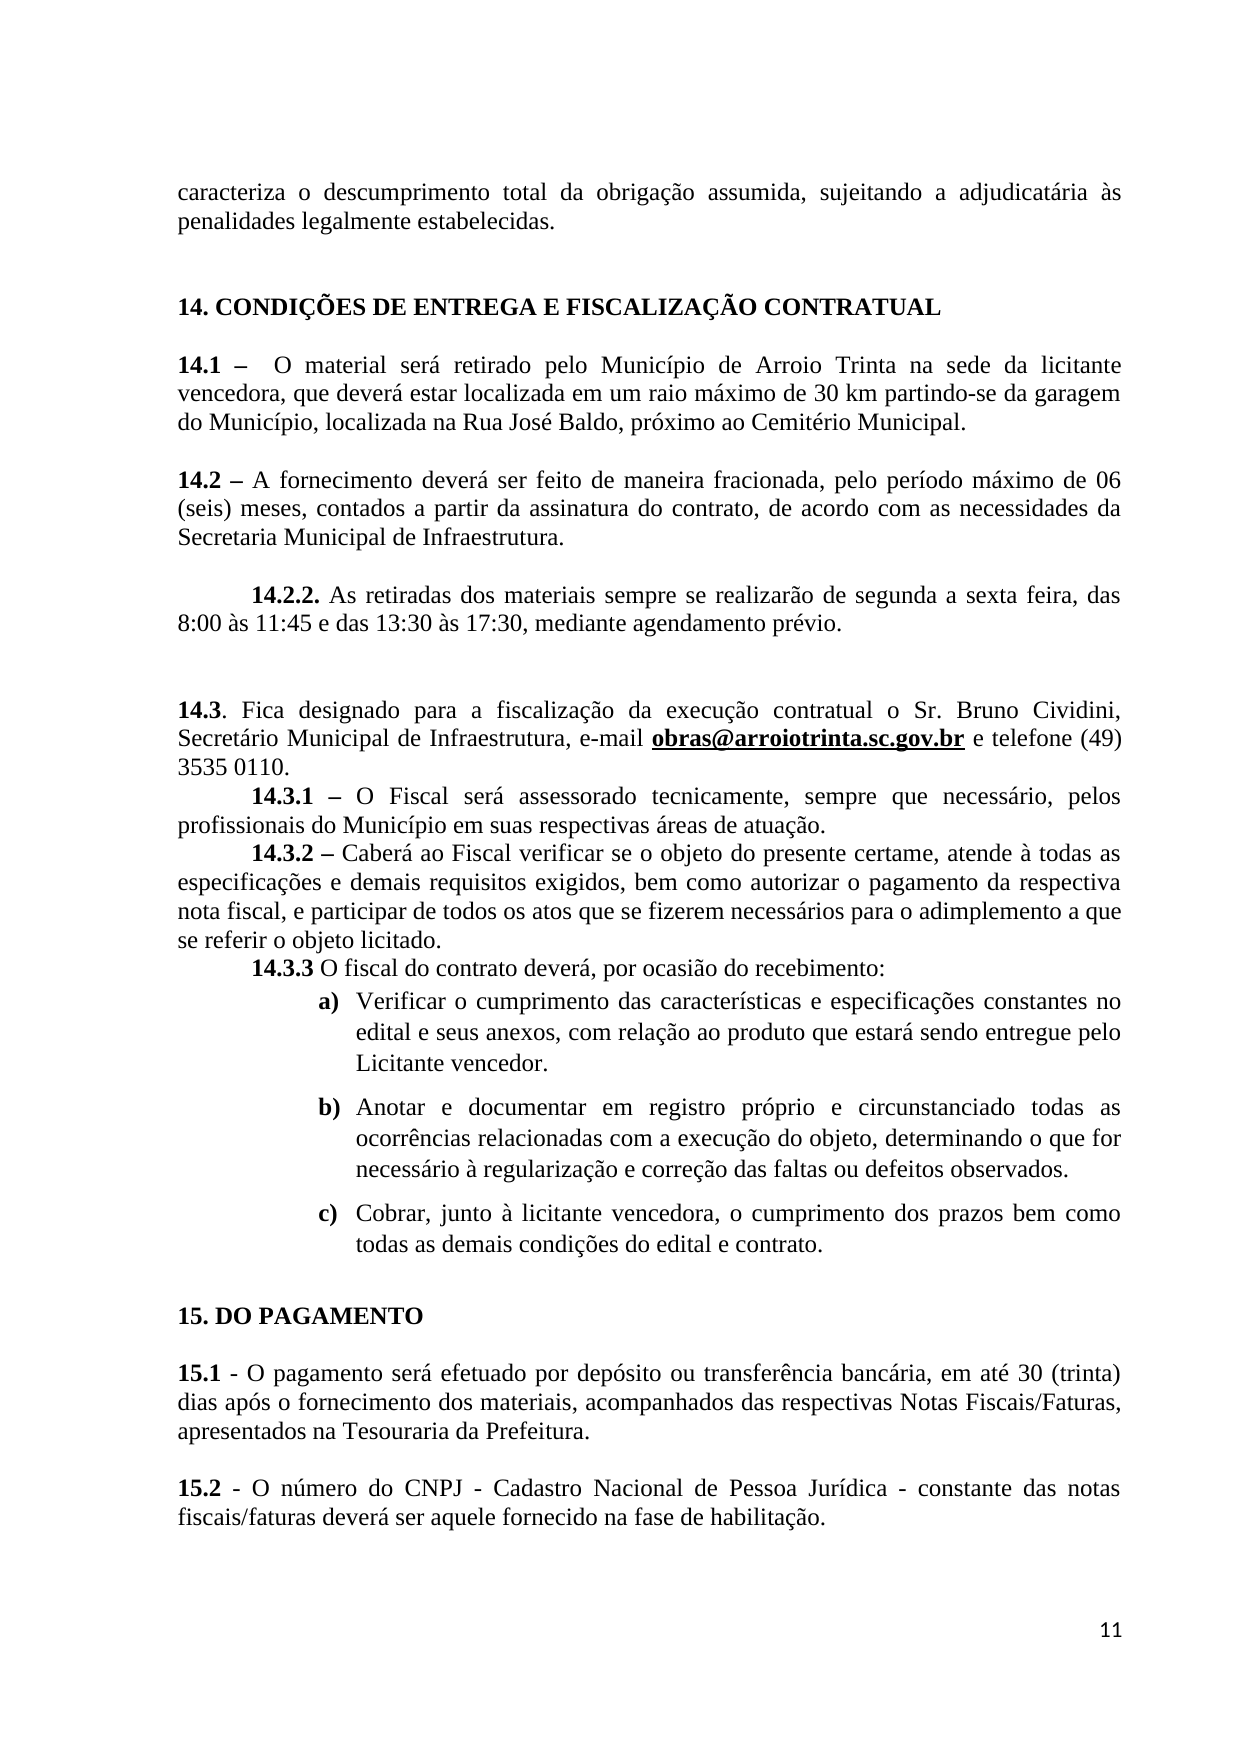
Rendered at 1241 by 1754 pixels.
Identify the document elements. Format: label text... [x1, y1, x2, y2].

text 15.2 - O número do CNPJ - Cadastro Nacional de Pessoa Jurídica - constante das notas fiscais/faturas deverá ser aquele fornecido na fase de habilitação. [177, 1473, 1122, 1531]
list Anotar e documentar em registro próprio e circunstanciado todas as ocorrências relacionadas com a execução do objeto, determinando o que for necessário à regularização e correção das faltas ou defeitos observados. [318, 1092, 1122, 1183]
text 14.1 – O material será retirado pelo Município de Arroio Trinta na sede da licitante vencedora, que deverá estar localizada em um raio máximo de 30 km partindo-se da garagem do Município, localizada na Rua José Baldo, próximo ao Cemitério Municipal. [177, 350, 1122, 436]
text 14.3. Fica designado para a fiscalização da execução contratual o Sr. Bruno Cividini, Secretário Municipal de Infraestrutura, e-mail obras@arroiotrinta.sc.gov.br e telefone (49) 3535 0110. [177, 695, 1122, 781]
text 14.2.2. As retiradas dos materiais sempre se realizarão de segunda a sexta feira, das 8:00 às 11:45 e das 13:30 às 17:30, mediante agendamento prévio. [177, 580, 1122, 637]
text 14.3.2 – Caberá ao Fiscal verificar se o objeto do presente certame, atende à todas as especificações e demais requisitos exigidos, bem como autorizar o pagamento da respectiva nota fiscal, e participar de todos os atos que se fizerem necessários para o adimplemento a que se referir o objeto licitado. [177, 838, 1122, 953]
text 14. CONDIÇÕES DE ENTREGA E FISCALIZAÇÃO CONTRATUAL [177, 292, 1122, 321]
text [177, 177, 1122, 235]
text 15. DO PAGAMENTO [177, 1301, 1122, 1330]
text 14.2 – A fornecimento deverá ser feito de maneira fracionada, pelo período máximo de 06 (seis) meses, contados a partir da assinatura do contrato, de acordo com as necessidades da Secretaria Municipal de Infraestrutura. [177, 465, 1122, 551]
text 14.3.3 O fiscal do contrato deverá, por ocasião do recebimento: [177, 953, 1122, 982]
list Verificar o cumprimento das características e especificações constantes no edital e seus anexos, com relação ao produto que estará sendo entregue pelo Licitante vencedor. [318, 986, 1122, 1077]
text 15.1 - O pagamento será efetuado por depósito ou transferência bancária, em até 30 (trinta) dias após o fornecimento dos materiais, acompanhados das respectivas Notas Fiscais/Faturas, apresentados na Tesouraria da Prefeitura. [177, 1358, 1122, 1445]
list Cobrar, junto à licitante vencedora, o cumprimento dos prazos bem como todas as demais condições do edital e contrato. [318, 1198, 1122, 1257]
text 14.3.1 – O Fiscal será assessorado tecnicamente, sempre que necessário, pelos profissionais do Município em suas respectivas áreas de atuação. [177, 781, 1122, 838]
